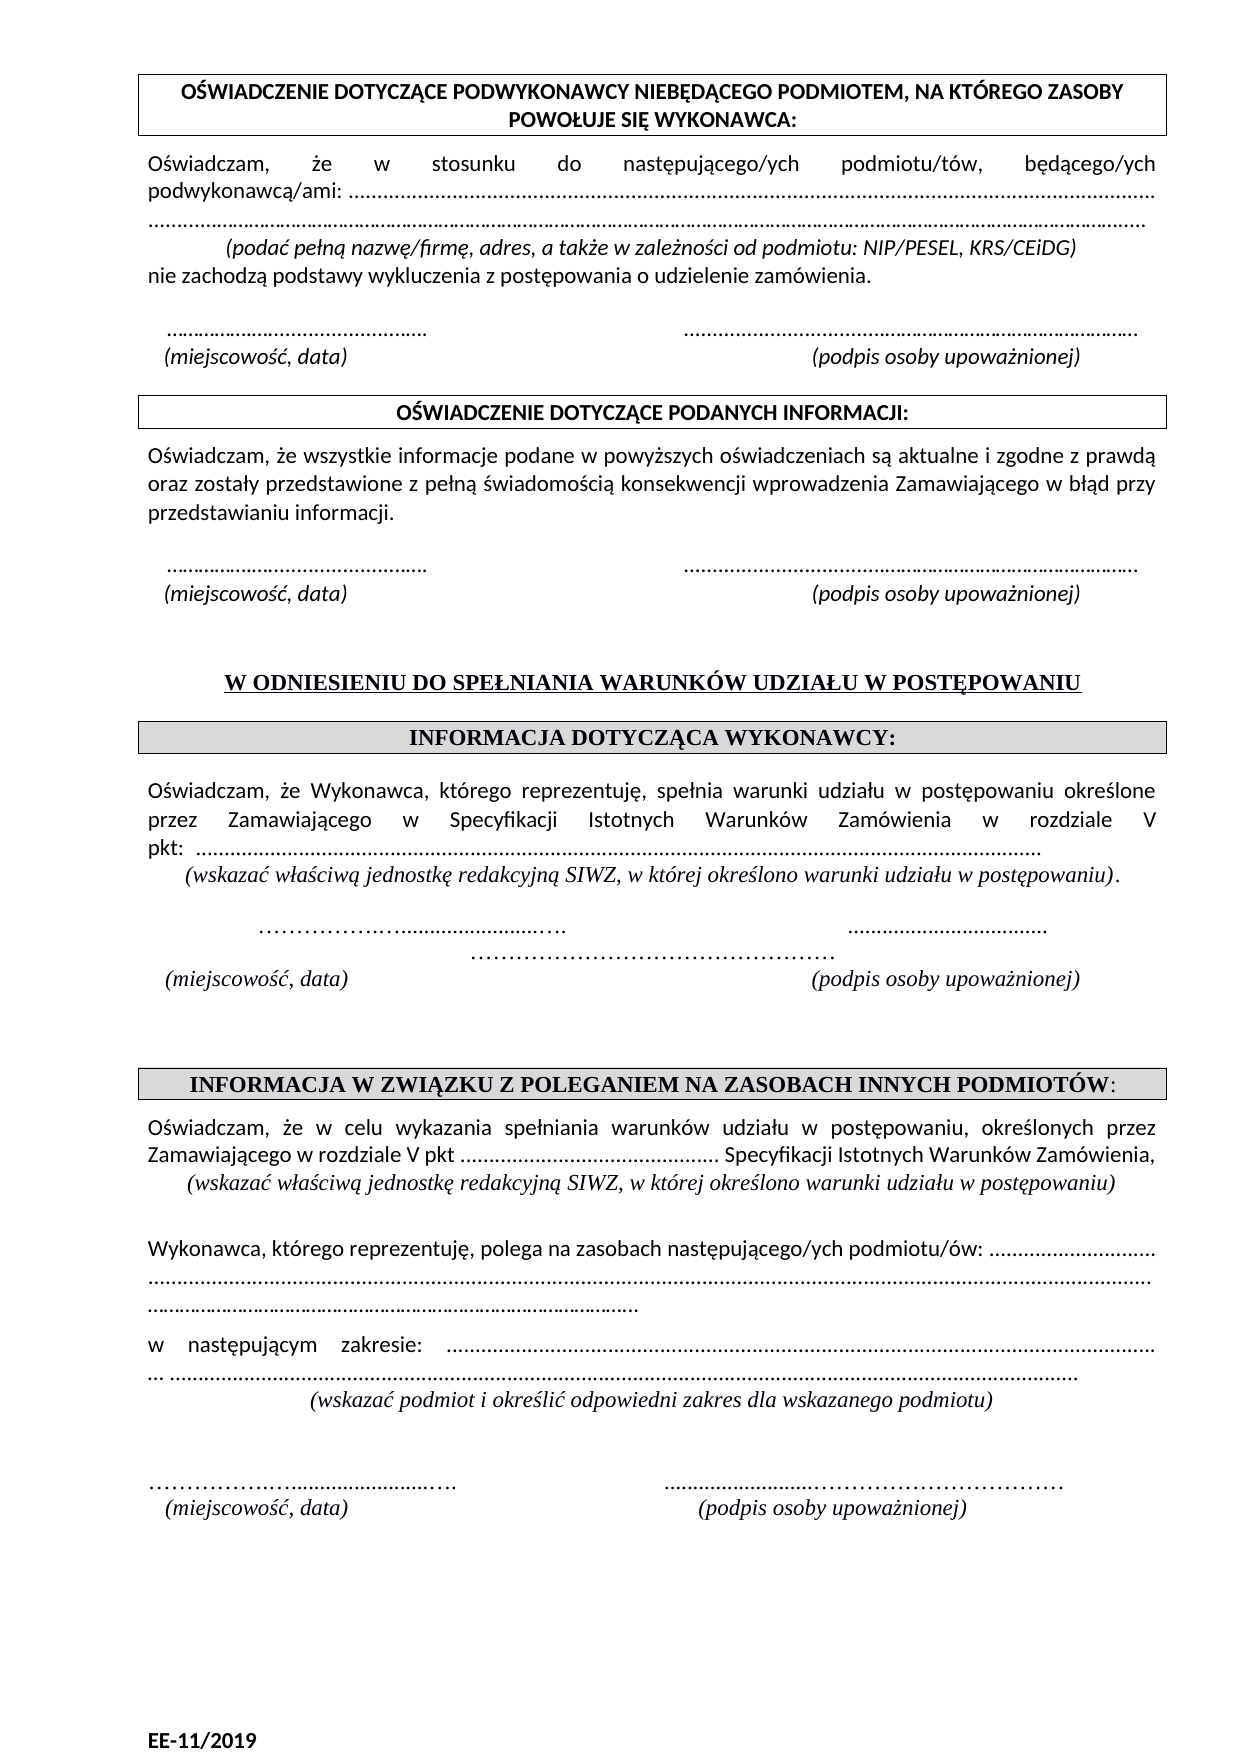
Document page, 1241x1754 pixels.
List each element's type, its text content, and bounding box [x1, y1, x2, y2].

text (miejscowość, data) (podpis osoby upoważnionej) [148, 579, 1157, 607]
text OŚWIADCZENIE DOTYCZĄCE PODANYCH INFORMACJI: [139, 396, 1166, 428]
text INFORMACJA DOTYCZĄCA WYKONAWCY: [139, 722, 1166, 753]
text w następującym zakresie: ...........................................................................................................................… ............................................................................................................................................................... [148, 1330, 1157, 1386]
text …………….…........................…. ...................................………………………………………… [148, 314, 1157, 342]
text Oświadczam, że wszystkie informacje podane w powyższych oświadczeniach są aktualne i zgodne z prawdą oraz zostały przedstawione z pełną świadomością konsekwencji wprowadzenia Zamawiającego w błąd przy przedstawianiu informacji. [148, 442, 1157, 526]
text …………….…........................…. ...................................………………………………………… [148, 912, 1157, 965]
text (wskazać właściwą jednostkę redakcyjną SIWZ, w której określono warunki udziału w postępowaniu) [148, 1169, 1157, 1195]
text (miejscowość, data) (podpis osoby upoważnionej) [148, 342, 1157, 370]
text Oświadczam, że w celu wykazania spełniania warunków udziału w postępowaniu, określonych przez Zamawiającego w rozdziale V pkt ............................................. Specyfikacji Istotnych Warunków Zamówienia, [148, 1113, 1157, 1169]
text (wskazać podmiot i określić odpowiedni zakres dla wskazanego podmiotu) [148, 1386, 1157, 1413]
text Oświadczam, że w stosunku do następującego/ych podmiotu/tów, będącego/ych podwykonawcą/ami: ........................................................................................................................................................………………………………………………………………………………………………………………………………………………………..... [148, 149, 1157, 233]
text nie zachodzą podstawy wykluczenia z postępowania o udzielenie zamówienia. [148, 261, 1157, 289]
text Oświadczam, że Wykonawca, którego reprezentuję, spełnia warunki udziału w postępowaniu określone przez Zamawiającego w Specyfikacji Istotnych Warunków Zamówienia w rozdziale V pkt: .................................................................................................................................................... [148, 777, 1157, 861]
text …………….…........................…. ...................................………………………………………… [148, 551, 1157, 579]
text (miejscowość, data) (podpis osoby upoważnionej) [148, 1494, 1157, 1521]
text (wskazać właściwą jednostkę redakcyjną SIWZ, w której określono warunki udziału w postępowaniu). [148, 861, 1157, 887]
text INFORMACJA W ZWIĄZKU Z POLEGANIEM NA ZASOBACH INNYCH PODMIOTÓW: [139, 1069, 1166, 1099]
text (miejscowość, data) (podpis osoby upoważnionej) [148, 965, 1157, 991]
text W ODNIESIENIU DO SPEŁNIANIA WARUNKÓW UDZIAŁU W POSTĘPOWANIU [148, 669, 1157, 696]
text Wykonawca, którego reprezentuję, polega na zasobach następującego/ych podmiotu/ów: ............................. .............................................................................................................................................................................. ………………………………………………………………………………... [148, 1234, 1157, 1318]
text (podać pełną nazwę/firmę, adres, a także w zależności od podmiotu: NIP/PESEL, KRS/CEiDG) [148, 233, 1157, 261]
text OŚWIADCZENIE DOTYCZĄCE PODWYKONAWCY NIEBĘDĄCEGO PODMIOTEM, NA KTÓREGO ZASOBY POWOŁUJE SIĘ WYKONAWCA: [139, 75, 1166, 135]
text …………….…........................…. ..........................…………………………… [148, 1468, 1157, 1494]
